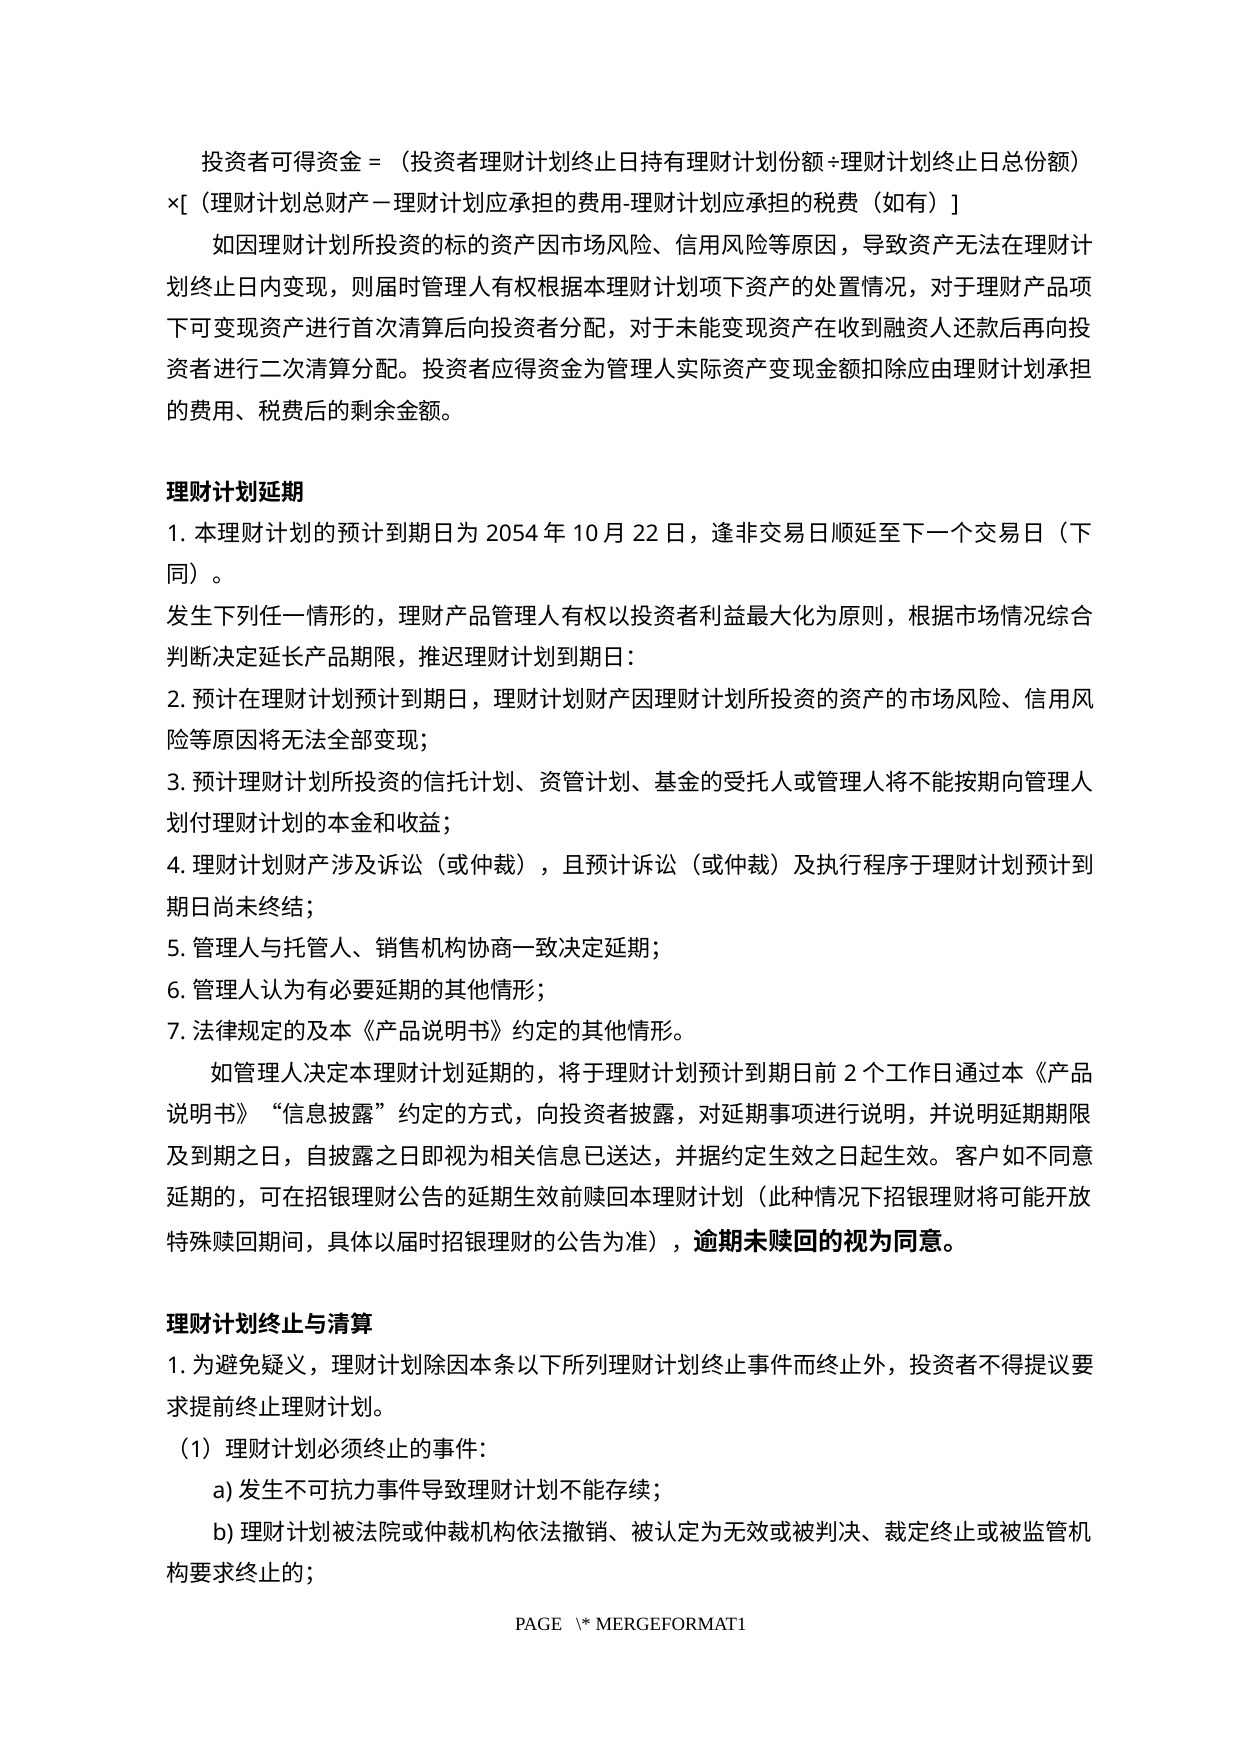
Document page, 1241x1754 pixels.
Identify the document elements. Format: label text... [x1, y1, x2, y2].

text 3. 预计理财计划所投资的信托计划、资管计划、基金的受托人或管理人将不能按期向管理人划付理财计划的本金和收益； [167, 764, 1094, 838]
text 理财计划延期 [167, 473, 1094, 507]
text 2. 预计在理财计划预计到期日，理财计划财产因理财计划所投资的资产的市场风险、信用风险等原因将无法全部变现； [167, 681, 1094, 756]
text 1. 本理财计划的预计到期日为2054年10月22日，逢非交易日顺延至下一个交易日（下同）。 [167, 515, 1094, 589]
text 5. 管理人与托管人、销售机构协商一致决定延期； [167, 930, 1094, 963]
text 1. 为避免疑义，理财计划除因本条以下所列理财计划终止事件而终止外，投资者不得提议要求提前终止理财计划。 [167, 1347, 1094, 1422]
text 如因理财计划所投资的标的资产因市场风险、信用风险等原因，导致资产无法在理财计划终止日内变现，则届时管理人有权根据本理财计划项下资产的处置情况，对于理财产品项下可变现资产进行首次清算后向投资者分配，对于未能变现资产在收到融资人还款后再向投资者进行二次清算分配。投资者应得资金为管理人实际资产变现金额扣除应由理财计划承担的费用、税费后的剩余金额。 [167, 227, 1094, 426]
text 发生下列任一情形的，理财产品管理人有权以投资者利益最大化为原则，根据市场情况综合判断决定延长产品期限，推迟理财计划到期日： [167, 598, 1094, 672]
text 投资者可得资金 = （投资者理财计划终止日持有理财计划份额÷理财计划终止日总份额）×[（理财计划总财产－理财计划应承担的费用-理财计划应承担的税费（如有）] [167, 144, 1094, 219]
text 4. 理财计划财产涉及诉讼（或仲裁），且预计诉讼（或仲裁）及执行程序于理财计划预计到期日尚未终结； [167, 847, 1094, 922]
text 如管理人决定本理财计划延期的，将于理财计划预计到期日前2个工作日通过本《产品说明书》“信息披露”约定的方式，向投资者披露，对延期事项进行说明，并说明延期期限及到期之日，自披露之日即视为相关信息已送达，并据约定生效之日起生效。客户如不同意延期的，可在招银理财公告的延期生效前赎回本理财计划（此种情况下招银理财将可能开放特殊赎回期间，具体以届时招银理财的公告为准），逾期未赎回的视为同意。 [167, 1055, 1094, 1258]
text 7. 法律规定的及本《产品说明书》约定的其他情形。 [167, 1013, 1094, 1046]
text 6. 管理人认为有必要延期的其他情形； [167, 971, 1094, 1005]
text 理财计划终止与清算 [167, 1306, 1094, 1339]
text a) 发生不可抗力事件导致理财计划不能存续； [167, 1472, 1094, 1505]
text （1）理财计划必须终止的事件： [167, 1430, 1094, 1464]
text b) 理财计划被法院或仲裁机构依法撤销、被认定为无效或被判决、裁定终止或被监管机构要求终止的； [167, 1514, 1094, 1588]
